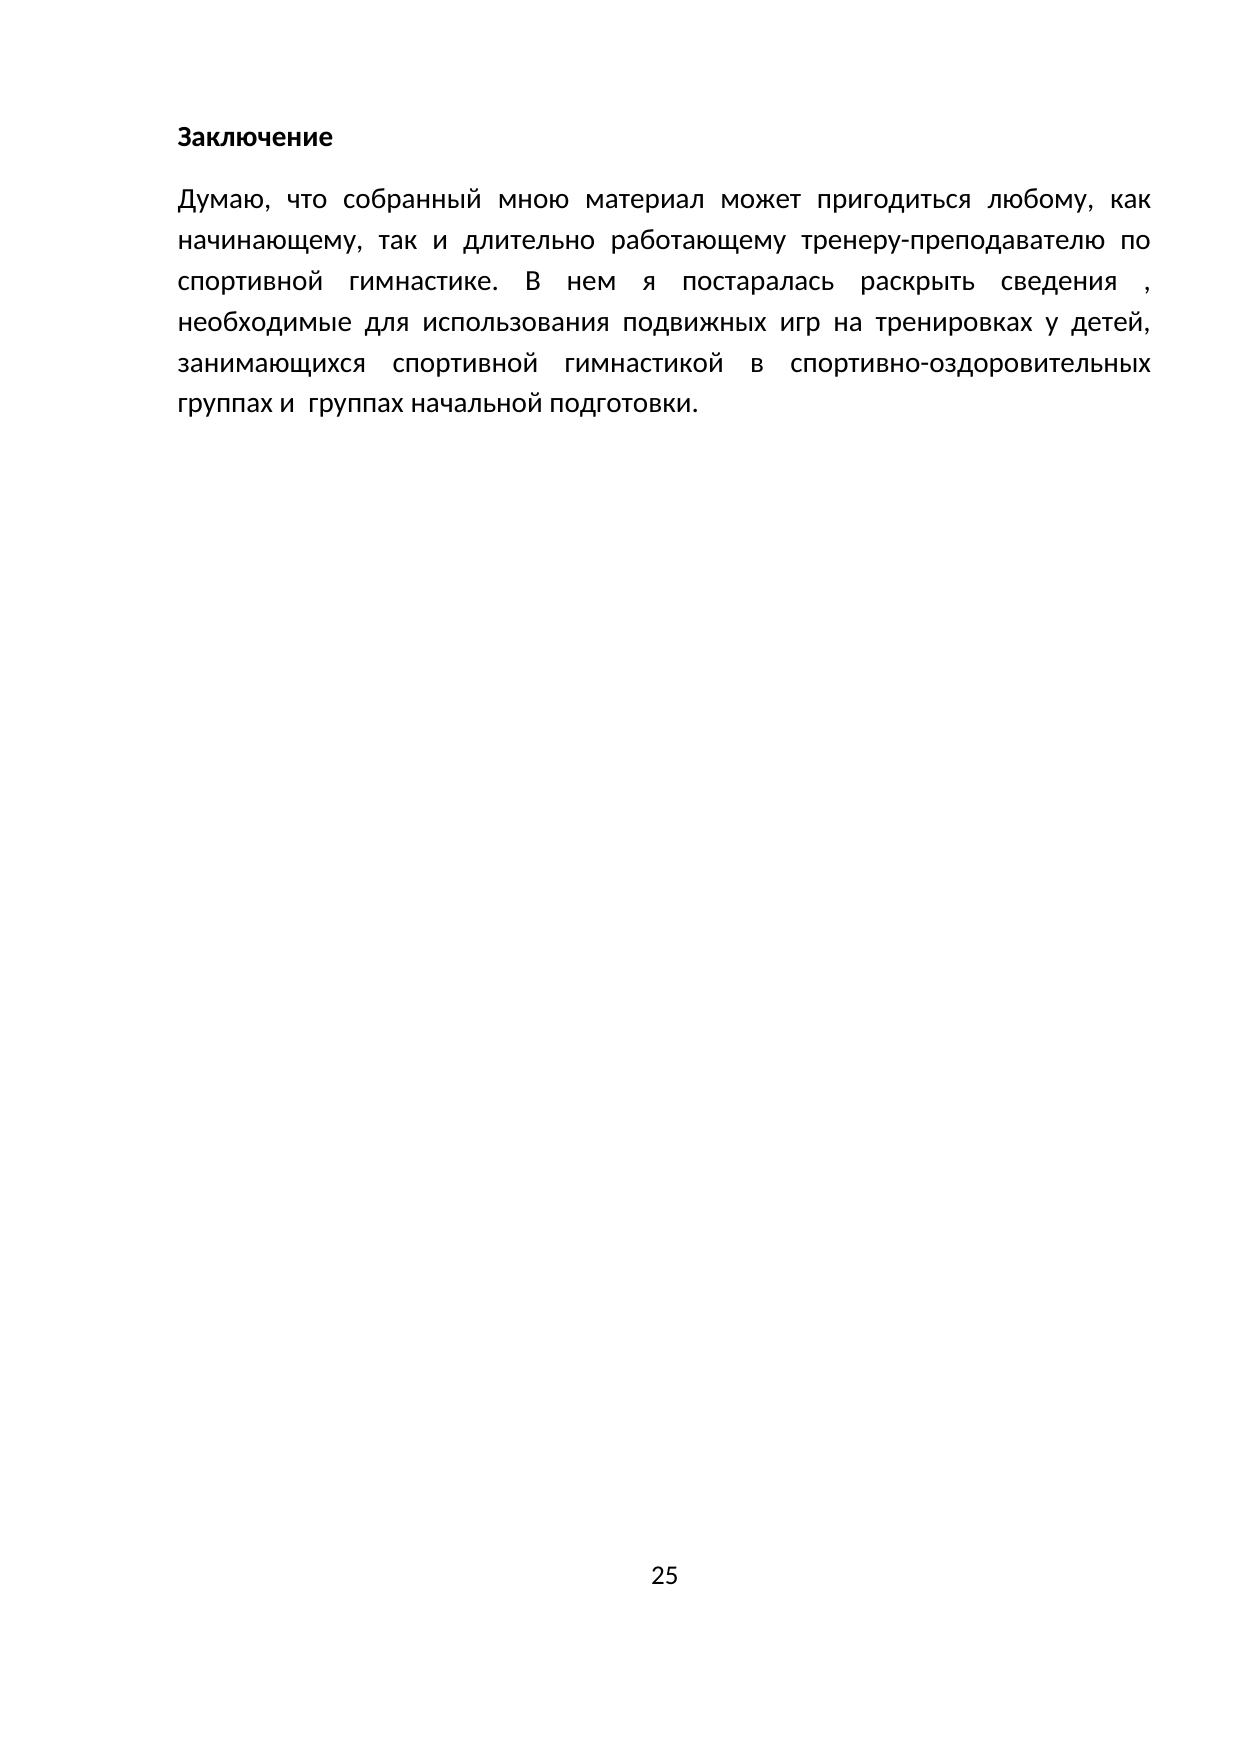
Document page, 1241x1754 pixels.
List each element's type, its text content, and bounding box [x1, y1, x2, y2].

text Заключение [177, 118, 1152, 154]
text 25 [177, 1558, 1152, 1591]
text Думаю, что собранный мною материал может пригодиться любому, как начинающему, так и длительно работающему тренеру-преподавателю по спортивной гимнастике. В нем я постаралась раскрыть сведения , необходимые для использования подвижных игр на тренировках у детей, занимающихся спортивной гимнастикой в спортивно-оздоровительных группах и группах начальной подготовки. [177, 180, 1152, 420]
